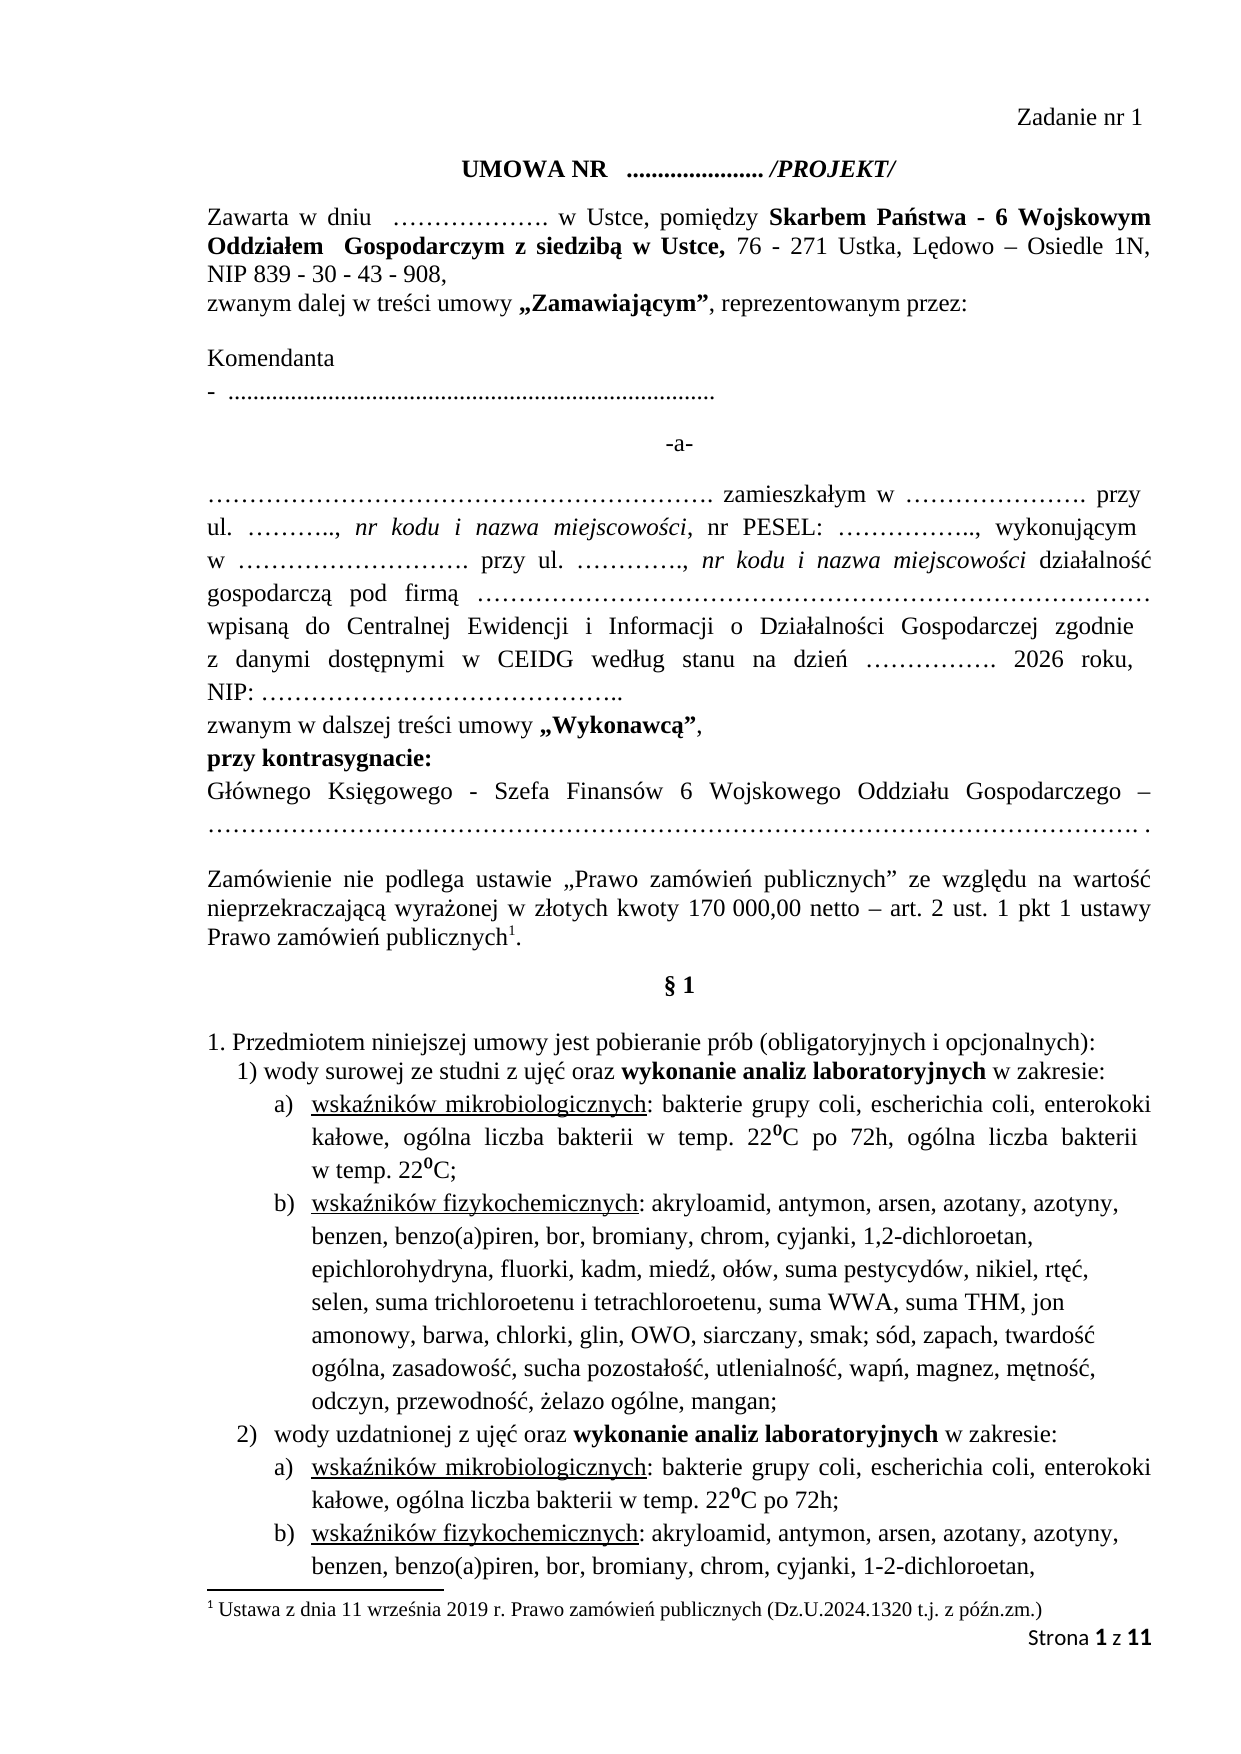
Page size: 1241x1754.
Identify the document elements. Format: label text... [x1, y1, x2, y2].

text zwanym dalej w treści umowy „Zamawiającym”, reprezentowanym przez: [207, 288, 1152, 317]
list wskaźników mikrobiologicznych: bakterie grupy coli, escherichia coli, enterokoki kałowe, ogólna liczba bakterii w temp. 22⁰C po 72h, ogólna liczba bakterii w temp. 22⁰C; [274, 1089, 1152, 1184]
text Zamówienie nie podlega ustawie „Prawo zamówień publicznych” ze względu na wartość nieprzekraczającą wyrażonej w złotych kwoty 170 000,00 netto – art. 2 ust. 1 pkt 1 ustawy Prawo zamówień publicznych. [207, 864, 1152, 951]
text Zawarta w dniu ………………. w Ustce, pomiędzy Skarbem Państwa - 6 Wojskowym Oddziałem Gospodarczym z siedzibą w Ustce, 76 - 271 Ustka, Lędowo – Osiedle 1N, NIP 839 - 30 - 43 - 908, [207, 202, 1152, 288]
text UMOWA NR ...................... /PROJEKT/ [207, 154, 1152, 183]
list wskaźników fizykochemicznych: akryloamid, antymon, arsen, azotany, azotyny, benzen, benzo(a)piren, bor, bromiany, chrom, cyjanki, 1,2-dichloroetan, epichlorohydryna, fluorki, kadm, miedź, ołów, suma pestycydów, nikiel, rtęć, selen, suma trichloroetenu i tetrachloroetenu, suma WWA, suma THM, jon amonowy, barwa, chlorki, glin, OWO, siarczany, smak; sód, zapach, twardość ogólna, zasadowość, sucha pozostałość, utlenialność, wapń, magnez, mętność, odczyn, przewodność, żelazo ogólne, mangan; [274, 1188, 1152, 1415]
text ……………………………………………………. zamieszkałym w …………………. przy ul. ……….., nr kodu i nazwa miejscowości, nr PESEL: …………….., wykonującym w ………………………. przy ul. …………., nr kodu i nazwa miejscowości działalność gospodarczą pod firmą ……………………………………………………………………… wpisaną do Centralnej Ewidencji i Informacji o Działalności Gospodarczej zgodnie z danymi dostępnymi w CEIDG według stanu na dzień ……………. 2026 roku, NIP: …………………………………….. [207, 479, 1152, 706]
text § 1 [207, 970, 1152, 998]
list wskaźników mikrobiologicznych: bakterie grupy coli, escherichia coli, enterokoki kałowe, ogólna liczba bakterii w temp. 22⁰C po 72h; [274, 1452, 1152, 1514]
list wody uzdatnionej z ujęć oraz wykonanie analiz laboratoryjnych w zakresie: [236, 1419, 1152, 1448]
text Komendanta - .............................................................................. [207, 343, 1152, 405]
list wskaźników fizykochemicznych: akryloamid, antymon, arsen, azotany, azotyny, benzen, benzo(a)piren, bor, bromiany, chrom, cyjanki, 1-2-dichloroetan, [274, 1518, 1152, 1580]
text 1. Przedmiotem niniejszej umowy jest pobieranie prób (obligatoryjnych i opcjonalnych): [207, 998, 1152, 1056]
text zwanym w dalszej treści umowy „Wykonawcą”, [207, 710, 1152, 739]
text przy kontrasygnacie: [207, 743, 1152, 772]
text 1) wody surowej ze studni z ujęć oraz wykonanie analiz laboratoryjnych w zakresie: [236, 1056, 1152, 1085]
text -a- [207, 428, 1152, 457]
text Głównego Księgowego - Szefa Finansów 6 Wojskowego Oddziału Gospodarczego – …………………………………………………………………………………………………. . [207, 776, 1152, 838]
text Zadanie nr 1 [797, 102, 1152, 131]
